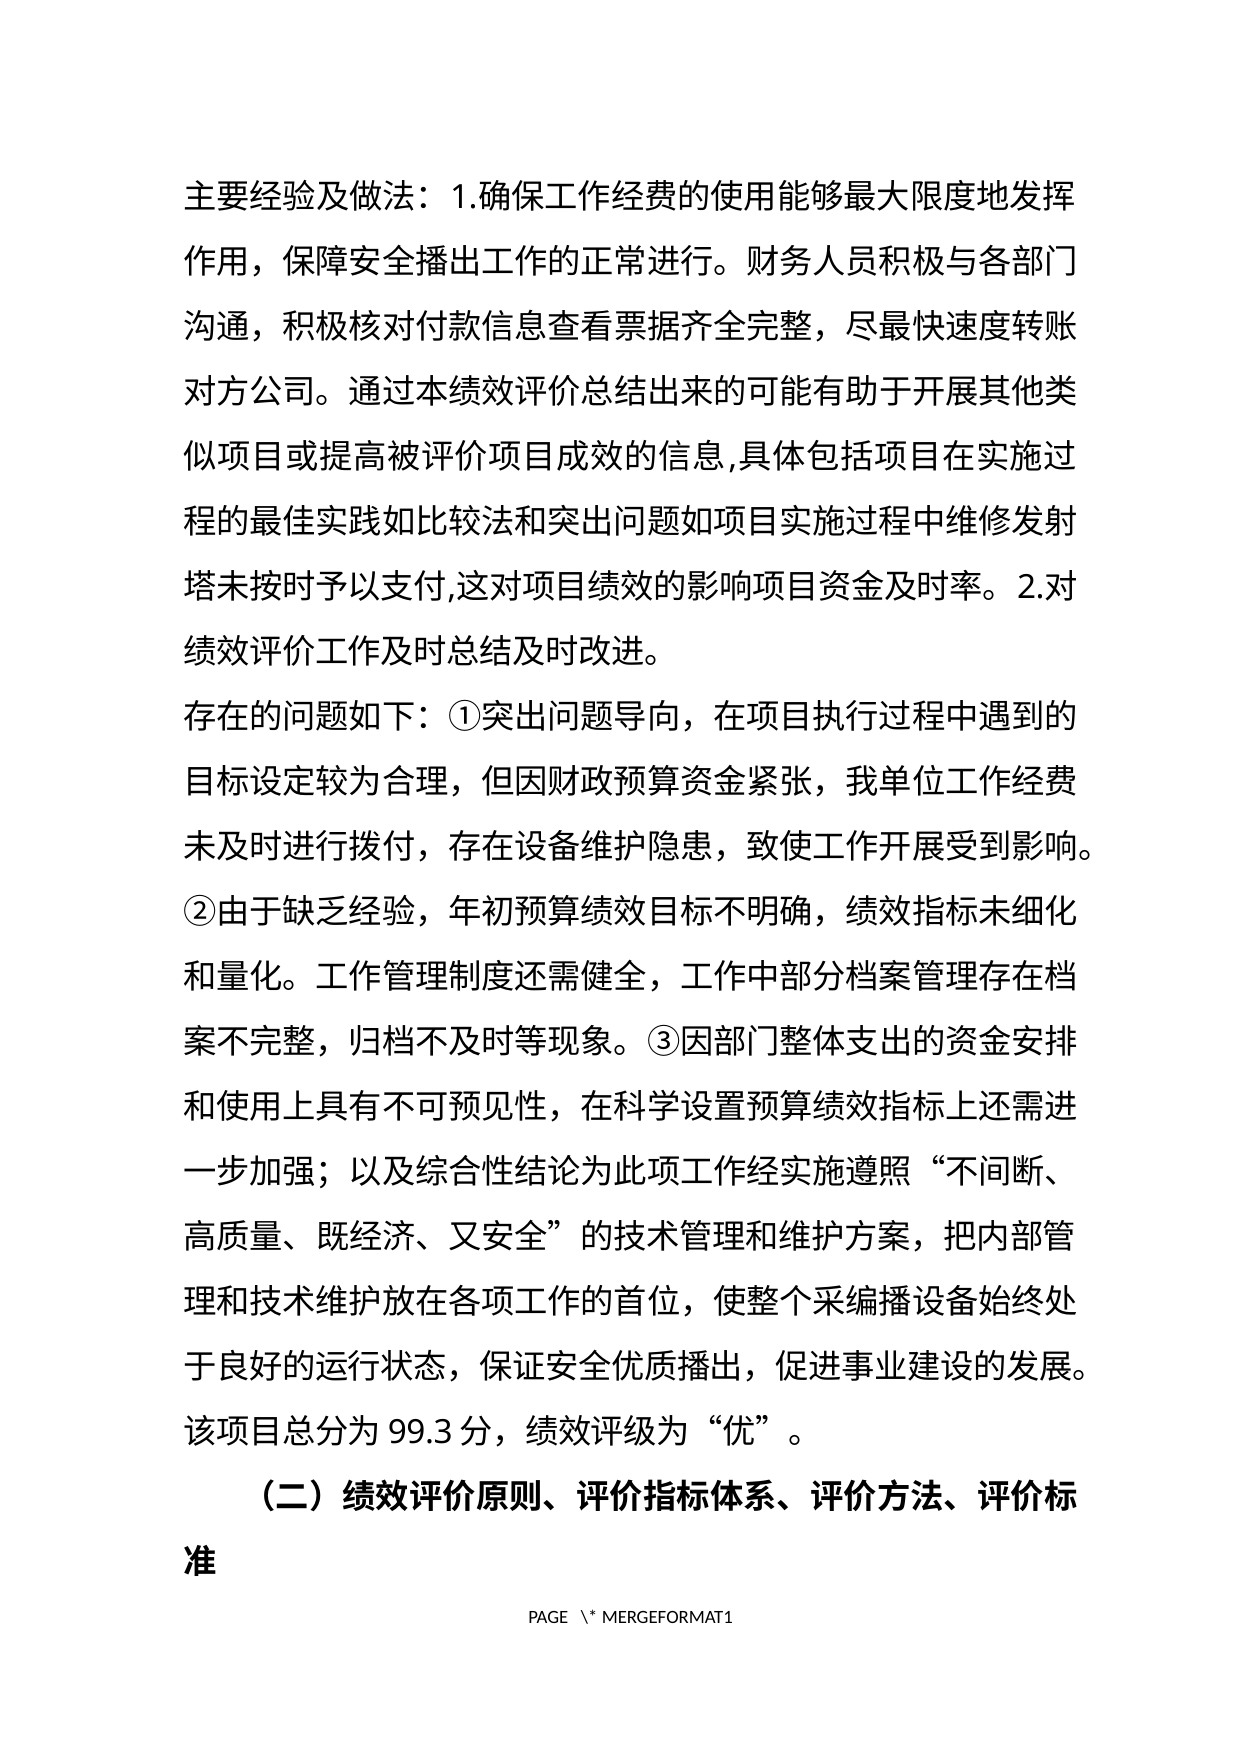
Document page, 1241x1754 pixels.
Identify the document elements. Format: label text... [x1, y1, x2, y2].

text （二）绩效评价原则、评价指标体系、评价方法、评价标准 [183, 1462, 1078, 1592]
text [183, 162, 1078, 1462]
